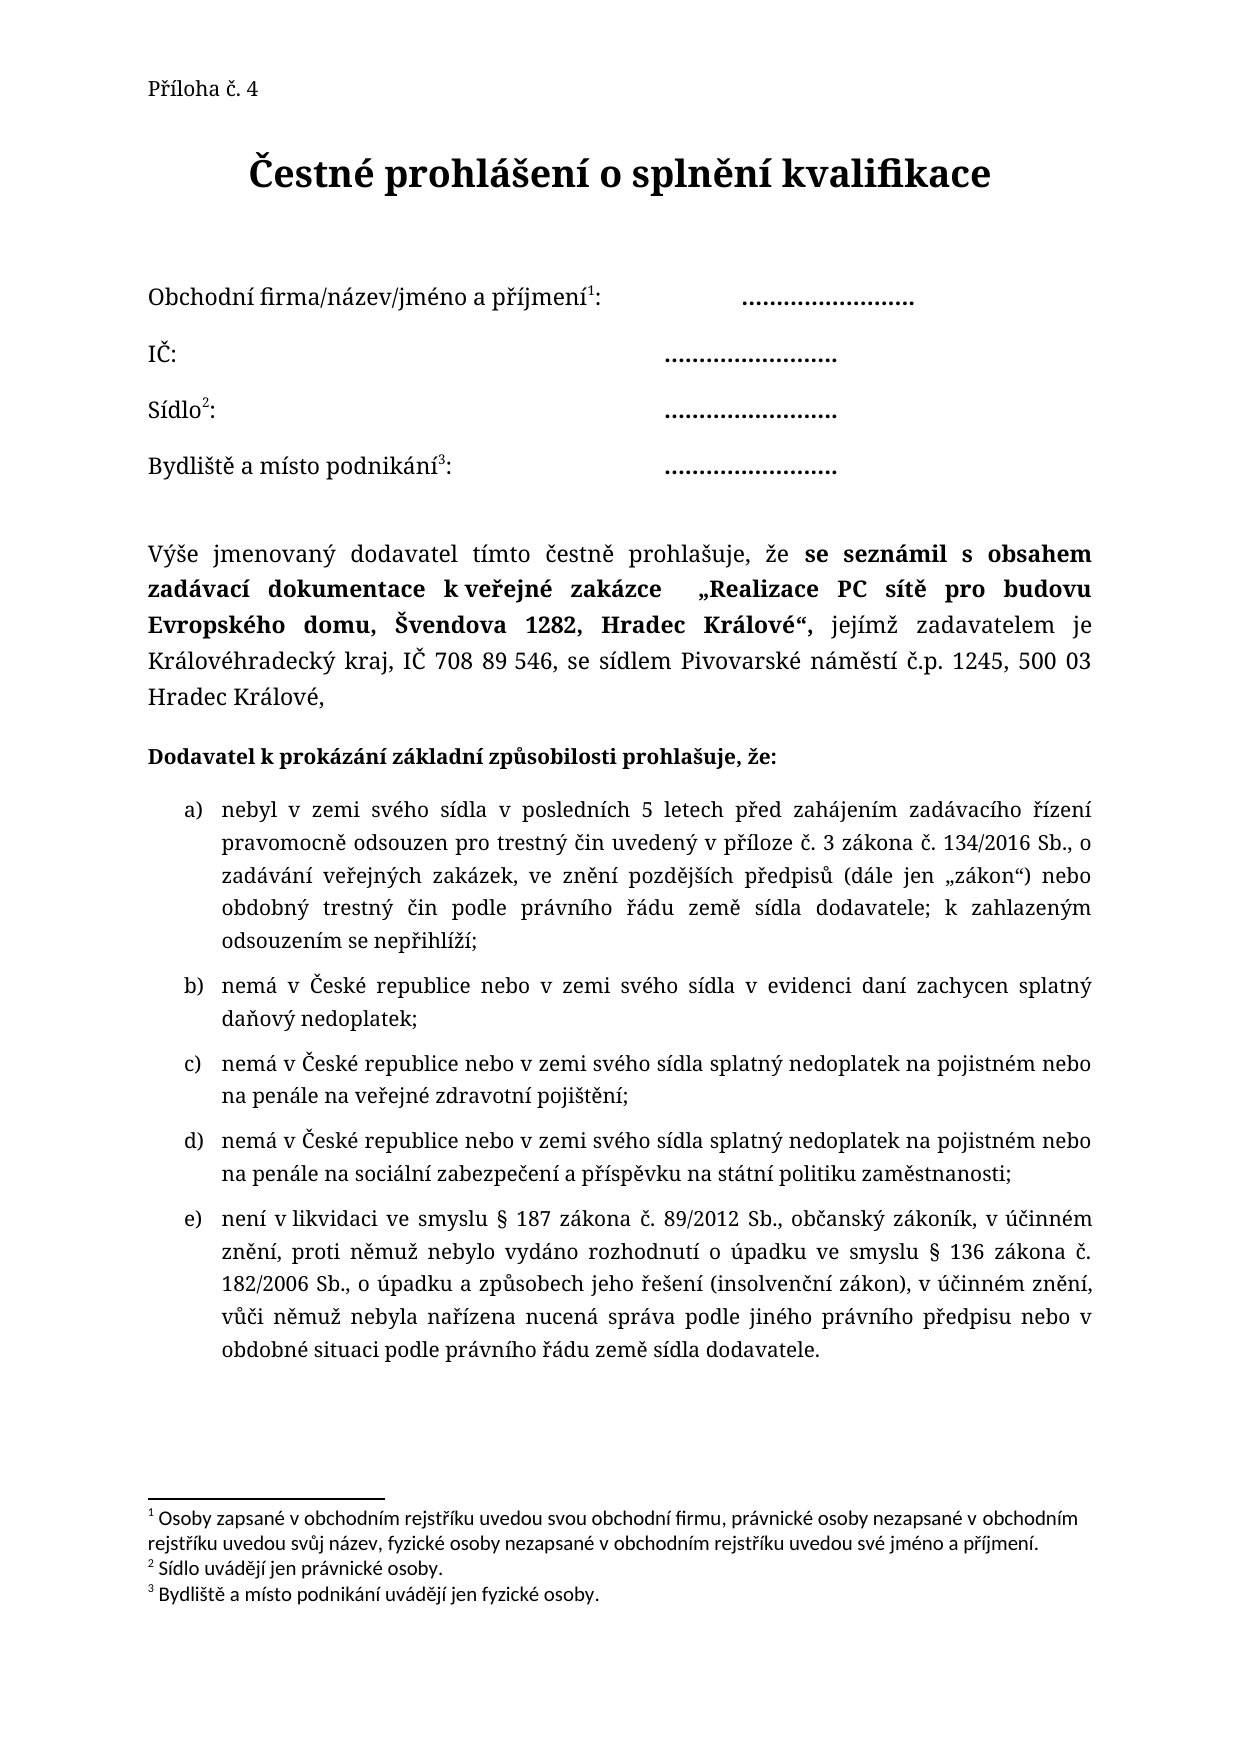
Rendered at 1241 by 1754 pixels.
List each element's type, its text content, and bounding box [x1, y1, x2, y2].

text IČ: ……………………. [148, 337, 1093, 369]
text Čestné prohlášení o splnění kvalifikace [148, 148, 1093, 199]
text Sídlo: ……………………. [148, 394, 1093, 425]
list nebyl v zemi svého sídla v posledních 5 letech před zahájením zadávacího řízení pravomocně odsouzen pro trestný čin uvedený v příloze č. 3 zákona č. 134/2016 Sb., o zadávání veřejných zakázek, ve znění pozdějších předpisů (dále jen „zákon“) nebo obdobný trestný čin podle právního řádu země sídla dodavatele; k zahlazeným odsouzením se nepřihlíží; [184, 796, 1093, 954]
list nemá v České republice nebo v zemi svého sídla splatný nedoplatek na pojistném nebo na penále na sociální zabezpečení a příspěvku na státní politiku zaměstnanosti; [184, 1127, 1093, 1188]
text Obchodní firma/název/jméno a příjmení: ……………………. [148, 281, 1093, 312]
text Bydliště a místo podnikání: ……………………. [148, 450, 1093, 481]
text Dodavatel k prokázání základní způsobilosti prohlašuje, že: [148, 742, 1093, 771]
list nemá v České republice nebo v zemi svého sídla splatný nedoplatek na pojistném nebo na penále na veřejné zdravotní pojištění; [184, 1049, 1093, 1110]
list nemá v České republice nebo v zemi svého sídla v evidenci daní zachycen splatný daňový nedoplatek; [184, 971, 1093, 1032]
text Výše jmenovaný dodavatel tímto čestně prohlašuje, že se seznámil s obsahem zadávací dokumentace k veřejné zakázce „Realizace PC sítě pro budovu Evropského domu, Švendova 1282, Hradec Králové“, jejímž zadavatelem je Královéhradecký kraj, IČ 708 89 546, se sídlem Pivovarské náměstí č.p. 1245, 500 03 Hradec Králové, [148, 537, 1093, 712]
list není v likvidaci ve smyslu § 187 zákona č. 89/2012 Sb., občanský zákoník, v účinném znění, proti němuž nebylo vydáno rozhodnutí o úpadku ve smyslu § 136 zákona č. 182/2006 Sb., o úpadku a způsobech jeho řešení (insolvenční zákon), v účinném znění, vůči němuž nebyla nařízena nucená správa podle jiného právního předpisu nebo v obdobné situaci podle právního řádu země sídla dodavatele. [184, 1204, 1093, 1363]
